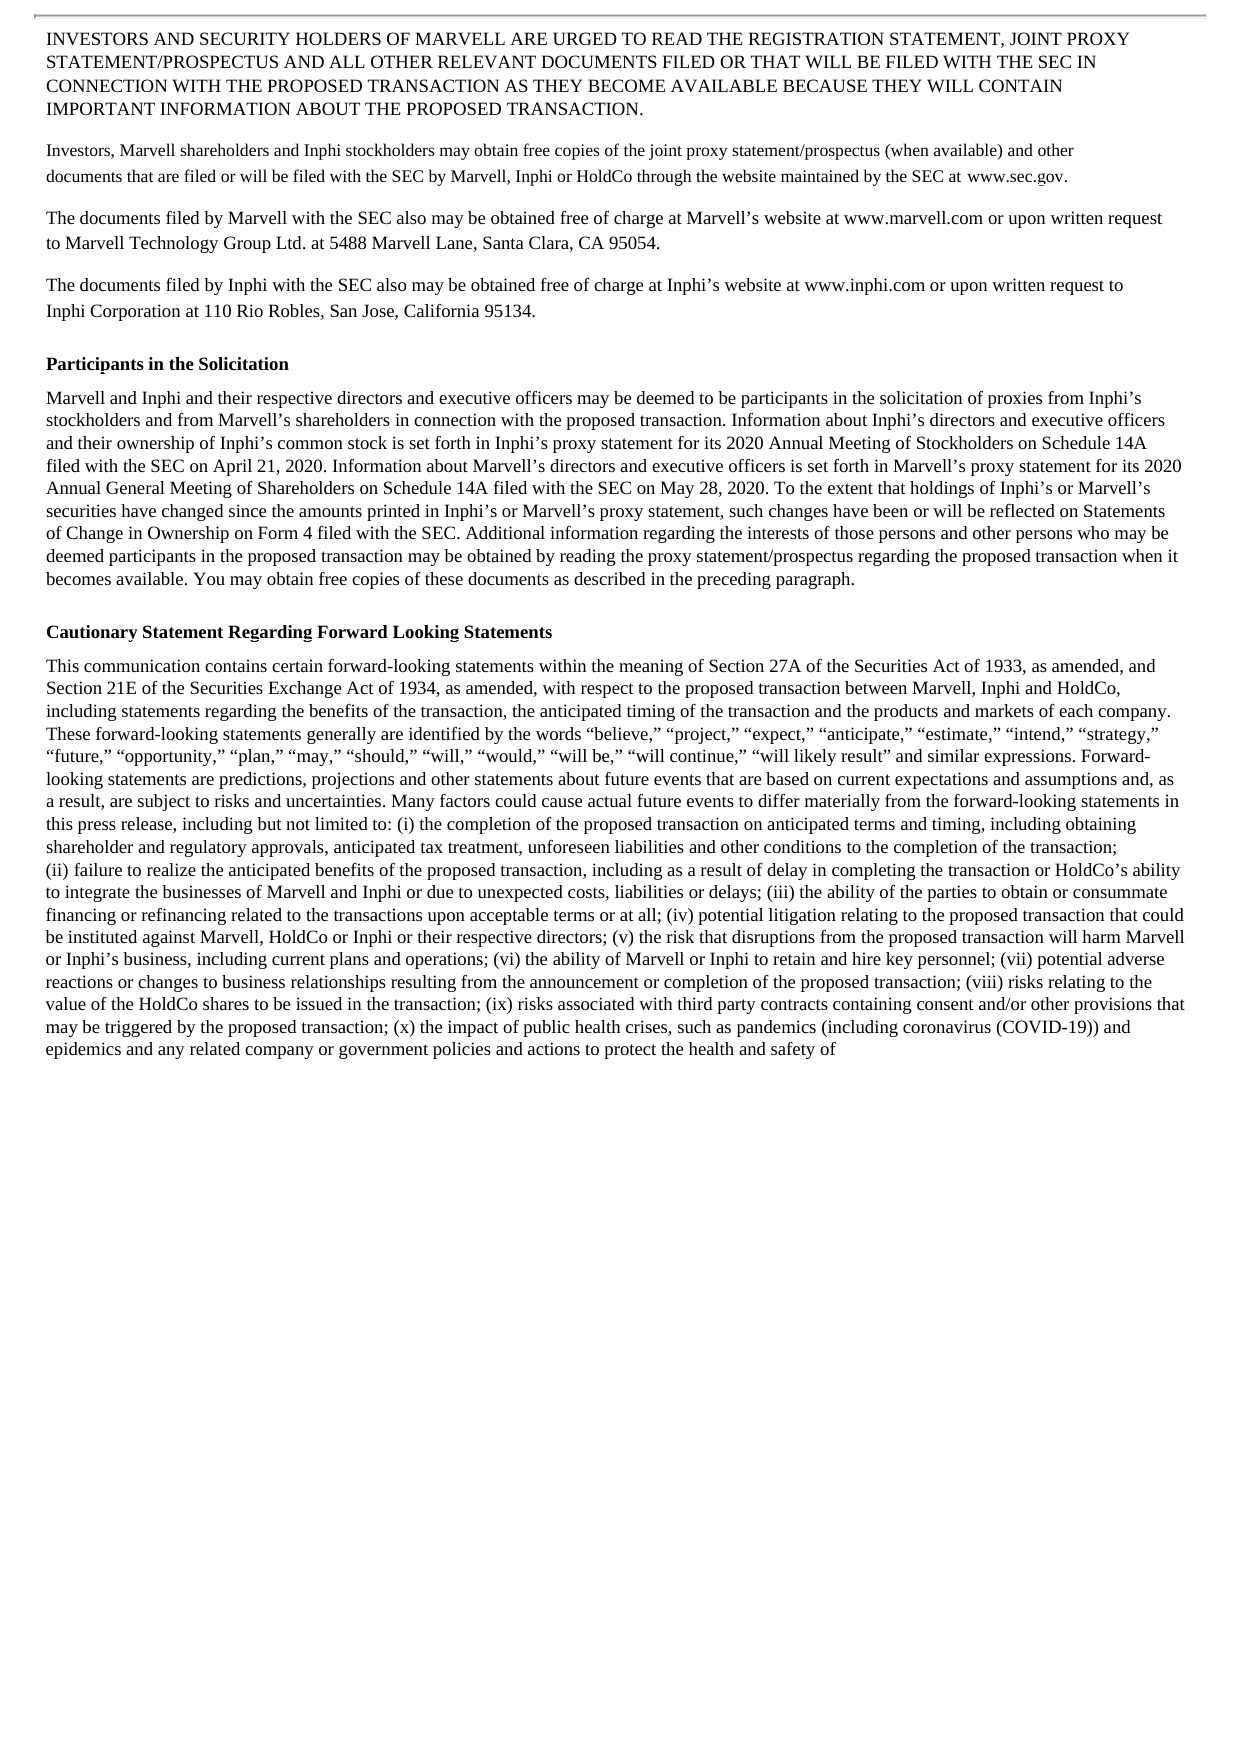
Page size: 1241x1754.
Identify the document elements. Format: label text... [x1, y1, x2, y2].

text Participants in the Solicitation [46, 352, 1188, 374]
text Marvell and Inphi and their respective directors and executive officers may be deemed to be participants in the solicitation of proxies from Inphi’s stockholders and from Marvell’s shareholders in connection with the proposed transaction. Information about Inphi’s directors and executive officers and their ownership of Inphi’s common stock is set forth in Inphi’s proxy statement for its 2020 Annual Meeting of Stockholders on Schedule 14A filed with the SEC on April 21, 2020. Information about Marvell’s directors and executive officers is set forth in Marvell’s proxy statement for its 2020 Annual General Meeting of Shareholders on Schedule 14A filed with the SEC on May 28, 2020. To the extent that holdings of Inphi’s or Marvell’s securities have changed since the amounts printed in Inphi’s or Marvell’s proxy statement, such changes have been or will be reflected on Statements of Change in Ownership on Form 4 filed with the SEC. Additional information regarding the interests of those persons and other persons who may be deemed participants in the proposed transaction may be obtained by reading the proxy statement/prospectus regarding the proposed transaction when it becomes available. You may obtain free copies of these documents as described in the preceding paragraph. [46, 387, 1186, 589]
text The documents filed by Inphi with the SEC also may be obtained free of charge at Inphi’s website at www.inphi.com or upon written request to Inphi Corporation at 110 Rio Robles, San Jose, California 95134. [46, 274, 1165, 321]
text INVESTORS AND SECURITY HOLDERS OF MARVELL ARE URGED TO READ THE REGISTRATION STATEMENT, JOINT PROXY STATEMENT/PROSPECTUS AND ALL OTHER RELEVANT DOCUMENTS FILED OR THAT WILL BE FILED WITH THE SEC IN CONNECTION WITH THE PROPOSED TRANSACTION AS THEY BECOME AVAILABLE BECAUSE THEY WILL CONTAIN IMPORTANT INFORMATION ABOUT THE PROPOSED TRANSACTION. [46, 28, 1169, 119]
list failure to realize the anticipated benefits of the proposed transaction, including as a result of delay in completing the transaction or HoldCo’s ability to integrate the businesses of Marvell and Inphi or due to unexpected costs, liabilities or delays; (iii) the ability of the parties to obtain or consummate financing or refinancing related to the transactions upon acceptable terms or at all; (iv) potential litigation relating to the proposed transaction that could be instituted against Marvell, HoldCo or Inphi or their respective directors; (v) the risk that disruptions from the proposed transaction will harm Marvell or Inphi’s business, including current plans and operations; (vi) the ability of Marvell or Inphi to retain and hire key personnel; (vii) potential adverse reactions or changes to business relationships resulting from the announcement or completion of the proposed transaction; (viii) risks relating to the value of the HoldCo shares to be issued in the transaction; (ix) risks associated with third party contracts containing consent and/or other provisions that may be triggered by the proposed transaction; (x) the impact of public health crises, such as pandemics (including coronavirus (COVID-19)) and epidemics and any related company or government policies and actions to protect the health and safety of [45, 859, 1188, 1059]
text Cautionary Statement Regarding Forward Looking Statements [46, 621, 1188, 642]
text This communication contains certain forward-looking statements within the meaning of Section 27A of the Securities Act of 1933, as amended, and Section 21E of the Securities Exchange Act of 1934, as amended, with respect to the proposed transaction between Marvell, Inphi and HoldCo, including statements regarding the benefits of the transaction, the anticipated timing of the transaction and the products and markets of each company. These forward-looking statements generally are identified by the words “believe,” “project,” “expect,” “anticipate,” “estimate,” “intend,” “strategy,” “future,” “opportunity,” “plan,” “may,” “should,” “will,” “would,” “will be,” “will continue,” “will likely result” and similar expressions. Forward-looking statements are predictions, projections and other statements about future events that are based on current expectations and assumptions and, as a result, are subject to risks and uncertainties. Many factors could cause actual future events to differ materially from the forward-looking statements in this press release, including but not limited to: (i) the completion of the proposed transaction on anticipated terms and timing, including obtaining shareholder and regulatory approvals, anticipated tax treatment, unforeseen liabilities and other conditions to the completion of the transaction; [46, 655, 1188, 857]
text Investors, Marvell shareholders and Inphi stockholders may obtain free copies of the joint proxy statement/prospectus (when available) and other documents that are filed or will be filed with the SEC by Marvell, Inphi or HoldCo through the website maintained by the SEC at www.sec.gov. [46, 140, 1136, 186]
picture [34, 14, 1207, 19]
text The documents filed by Marvell with the SEC also may be obtained free of charge at Marvell’s website at www.marvell.com or upon written request to Marvell Technology Group Ltd. at 5488 Marvell Lane, Santa Clara, CA 95054. [46, 207, 1180, 254]
